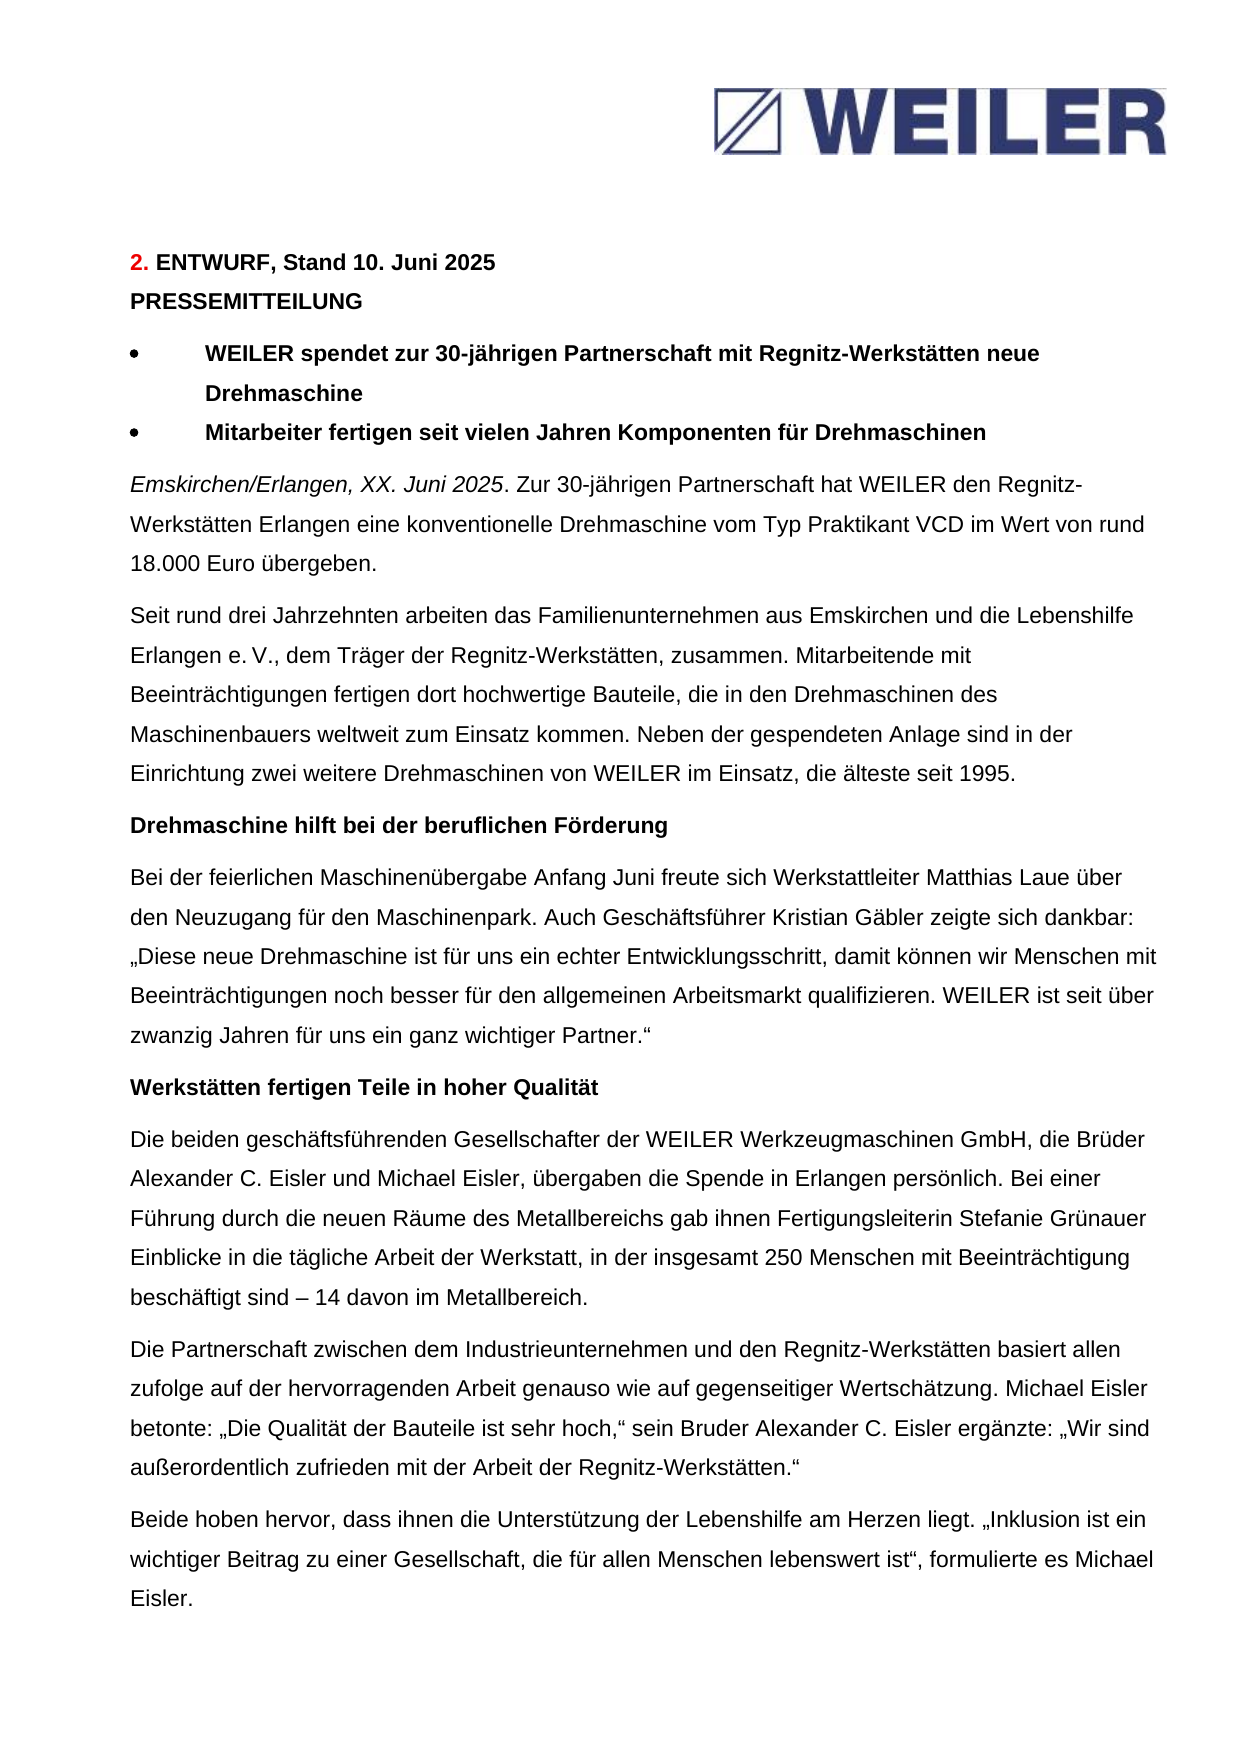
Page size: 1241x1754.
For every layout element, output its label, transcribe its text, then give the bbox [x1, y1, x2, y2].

text Werkstätten fertigen Teile in hoher Qualität [130, 1074, 1167, 1100]
list WEILER spendet zur 30-jährigen Partnerschaft mit Regnitz-Werkstätten neue Drehmaschine [130, 340, 1167, 406]
text Die beiden geschäftsführenden Gesellschafter der WEILER Werkzeugmaschinen GmbH, die Brüder Alexander C. Eisler und Michael Eisler, übergaben die Spende in Erlangen persönlich. Bei einer Führung durch die neuen Räume des Metallbereichs gab ihnen Fertigungsleiterin Stefanie Grünauer Einblicke in die tägliche Arbeit der Werkstatt, in der insgesamt 250 Menschen mit Beeinträchtigung beschäftigt sind – 14 davon im Metallbereich. [130, 1126, 1167, 1310]
picture [714, 88, 1167, 155]
text Drehmaschine hilft bei der beruflichen Förderung [130, 812, 1167, 838]
text Beide hoben hervor, dass ihnen die Unterstützung der Lebenshilfe am Herzen liegt. „Inklusion ist ein wichtiger Beitrag zu einer Gesellschaft, die für allen Menschen lebenswert ist“, formulierte es Michael Eisler. [130, 1506, 1167, 1611]
text Emskirchen/Erlangen, XX. Juni 2025. Zur 30-jährigen Partnerschaft hat WEILER den Regnitz-Werkstätten Erlangen eine konventionelle Drehmaschine vom Typ Praktikant VCD im Wert von rund 18.000 Euro übergeben. [130, 471, 1167, 576]
list Mitarbeiter fertigen seit vielen Jahren Komponenten für Drehmaschinen [130, 419, 1167, 446]
text Seit rund drei Jahrzehnten arbeiten das Familienunternehmen aus Emskirchen und die Lebenshilfe Erlangen e. V., dem Träger der Regnitz-Werkstätten, zusammen. Mitarbeitende mit Beeinträchtigungen fertigen dort hochwertige Bauteile, die in den Drehmaschinen des Maschinenbauers weltweit zum Einsatz kommen. Neben der gespendeten Anlage sind in der Einrichtung zwei weitere Drehmaschinen von WEILER im Einsatz, die älteste seit 1995. [130, 602, 1167, 786]
text 2. ENTWURF, Stand 10. Juni 2025 [130, 249, 1167, 275]
text PRESSEMITTEILUNG [130, 288, 1167, 314]
text Bei der feierlichen Maschinenübergabe Anfang Juni freute sich Werkstattleiter Matthias Laue über den Neuzugang für den Maschinenpark. Auch Geschäftsführer Kristian Gäbler zeigte sich dankbar: „Diese neue Drehmaschine ist für uns ein echter Entwicklungsschritt, damit können wir Menschen mit Beeinträchtigungen noch besser für den allgemeinen Arbeitsmarkt qualifizieren. WEILER ist seit über zwanzig Jahren für uns ein ganz wichtiger Partner.“ [130, 864, 1167, 1048]
text Die Partnerschaft zwischen dem Industrieunternehmen und den Regnitz-Werkstätten basiert allen zufolge auf der hervorragenden Arbeit genauso wie auf gegenseitiger Wertschätzung. Michael Eisler betonte: „Die Qualität der Bauteile ist sehr hoch,“ sein Bruder Alexander C. Eisler ergänzte: „Wir sind außerordentlich zufrieden mit der Arbeit der Regnitz-Werkstätten.“ [130, 1336, 1167, 1481]
